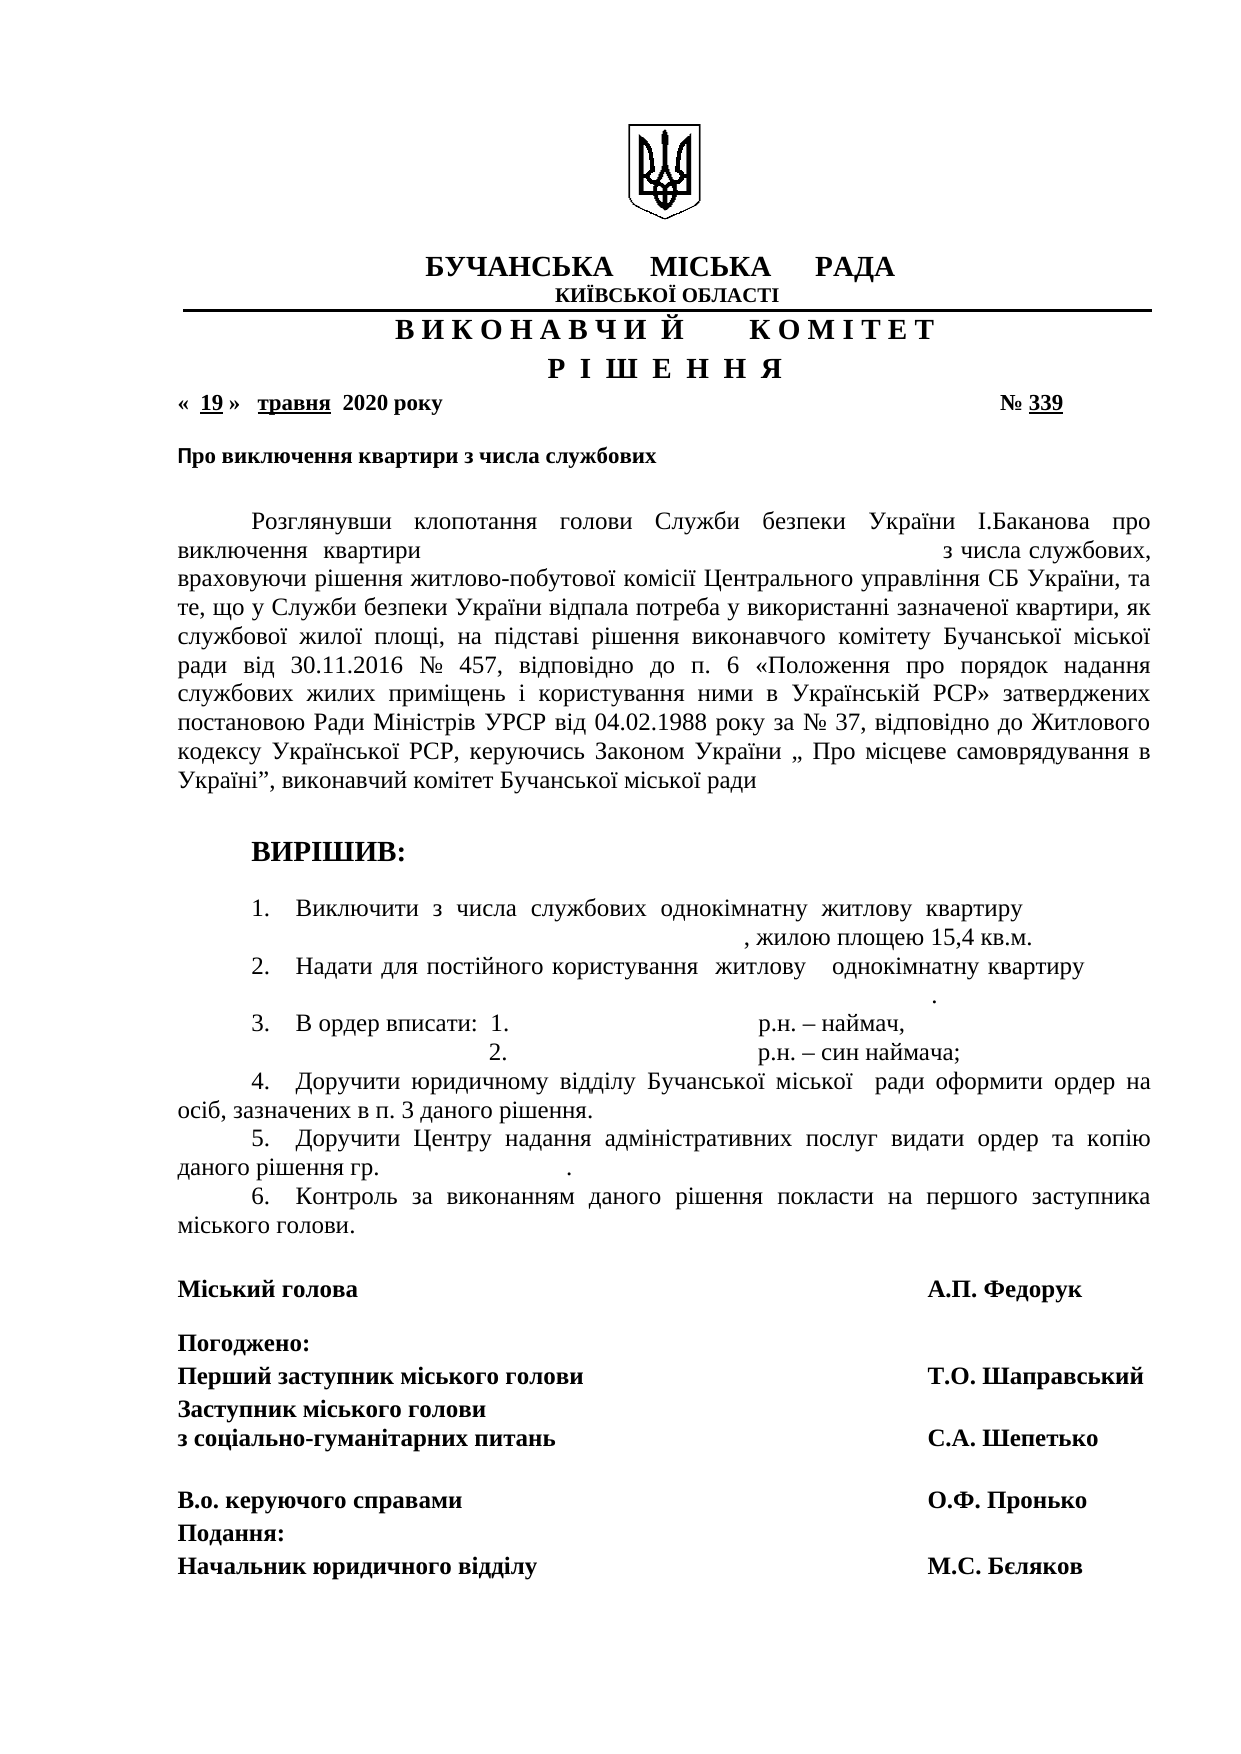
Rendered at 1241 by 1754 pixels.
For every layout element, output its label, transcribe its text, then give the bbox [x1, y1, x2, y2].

list В ордер вписати: 1. Переверзєв А.В., 1976 р.н. – наймач, [177, 1008, 1152, 1037]
text Начальник юридичного відділу М.С. Бєляков [177, 1551, 1152, 1580]
text Погоджено: [177, 1328, 1152, 1357]
text Розглянувши клопотання голови Служби безпеки України І.Баканова про виключення квартири № 66 за адресою: м. Буча, вул. Б.Гмирі, буд. 9 з числа службових, враховуючи рішення житлово-побутової комісії Центрального управління СБ України, та те, що у Служби безпеки України відпала потреба у використанні зазначеної квартири, як службової жилої площі, на підставі рішення виконавчого комітету Бучанської міської ради від 30.11.2016 № 457, відповідно до п. 6 «Положення про порядок надання службових жилих приміщень і користування ними в Українській РСР» затверджених постановою Ради Міністрів УРСР від 04.02.1988 року за № 37, відповідно до Житлового кодексу Української РСР, керуючись Законом України „ Про місцеве самоврядування в Україні”, виконавчий комітет Бучанської міської ради [177, 506, 1152, 793]
list Контроль за виконанням даного рішення покласти на першого заступника міського голови. [177, 1181, 1152, 1238]
text БУЧАНСЬКА МІСЬКА РАДА ПРОЕКТ [183, 249, 1152, 283]
subtitle КИЇВСЬКОЇ ОБЛАСТІ [183, 283, 1152, 309]
text Про виключення квартири з числа службових [177, 442, 1152, 469]
text ВИРІШИВ: [177, 834, 1152, 868]
list Надати для постійного користування житлову однокімнатну квартиру № 66 по вул. Б.Гмирі, буд. 9 в м. Буча гр. Переверзєву Андрію Вікторовичу. [177, 951, 1152, 1008]
text 2. Переверзєв О.А., 1998 р.н. – син наймача; [476, 1037, 1152, 1066]
text Міський голова А.П. Федорук [177, 1274, 1152, 1303]
text Подання: [177, 1518, 1152, 1547]
list Доручити Центру надання адміністративних послуг видати ордер та копію даного рішення гр. Переверзєву А.В. [177, 1123, 1152, 1181]
subtitle В И К О Н А В Ч И Й К О М І Т Е Т [177, 312, 1152, 346]
text Заступник міського голови [177, 1394, 1152, 1423]
text В.о. керуючого справами О.Ф. Пронько [177, 1485, 1152, 1514]
text « 19 » травня 2020 року № 339 [177, 389, 1152, 416]
list Доручити юридичному відділу Бучанської міської ради оформити ордер на осіб, зазначених в п. 3 даного рішення. [177, 1066, 1152, 1123]
list Виключити з числа службових однокімнатну житлову квартиру № 66, що знаходиться за адресою: м. Буча, вул. Б.Гмирі, буд. 9, жилою площею 15,4 кв.м. [177, 893, 1152, 951]
text Перший заступник міського голови Т.О. Шаправський [177, 1361, 1152, 1390]
subtitle Р І Ш Е Н Н Я [177, 351, 1152, 384]
text з соціально-гуманітарних питань С.А. Шепетько [177, 1423, 1152, 1452]
